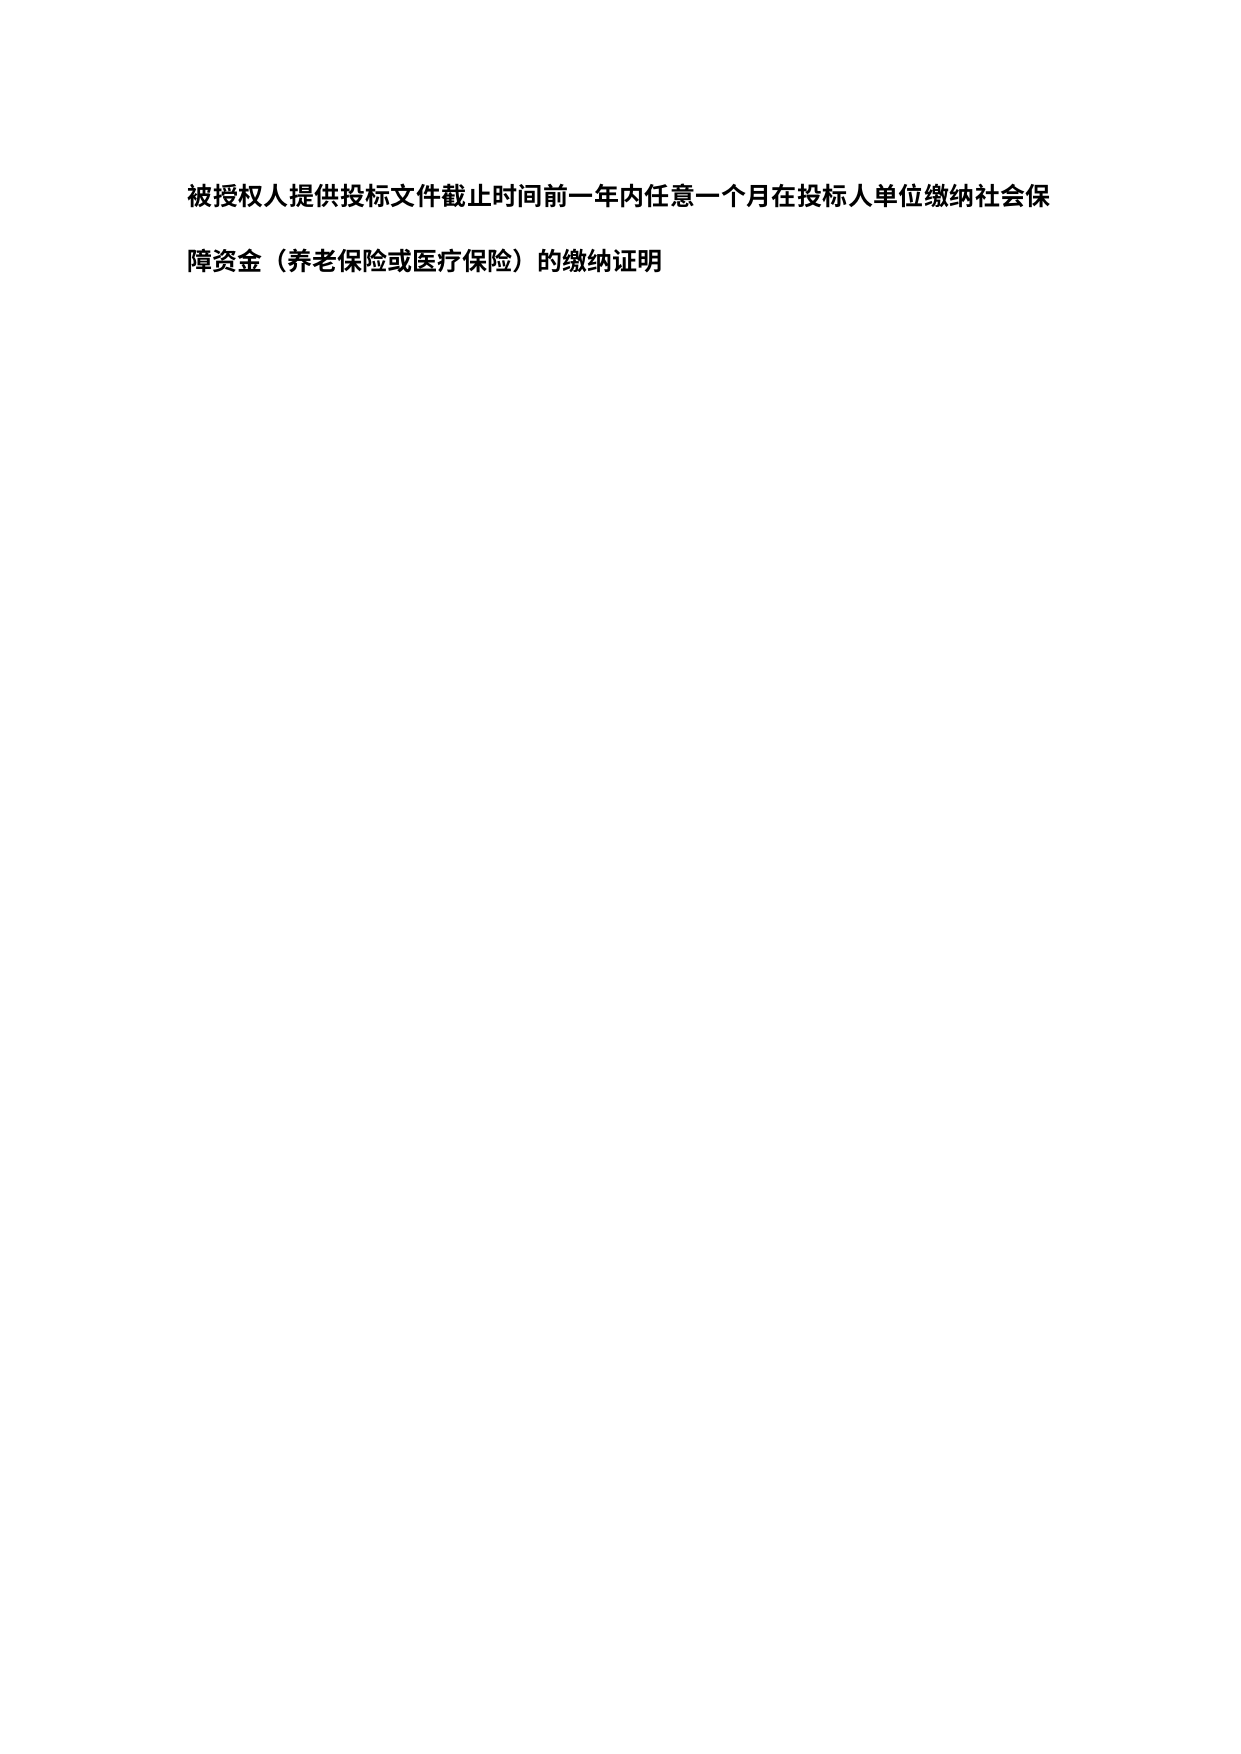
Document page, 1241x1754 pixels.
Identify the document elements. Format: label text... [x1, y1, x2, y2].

text 被授权人提供投标文件截止时间前一年内任意一个月在投标人单位缴纳社会保障资金（养老保险或医疗保险）的缴纳证明 [187, 162, 1053, 292]
